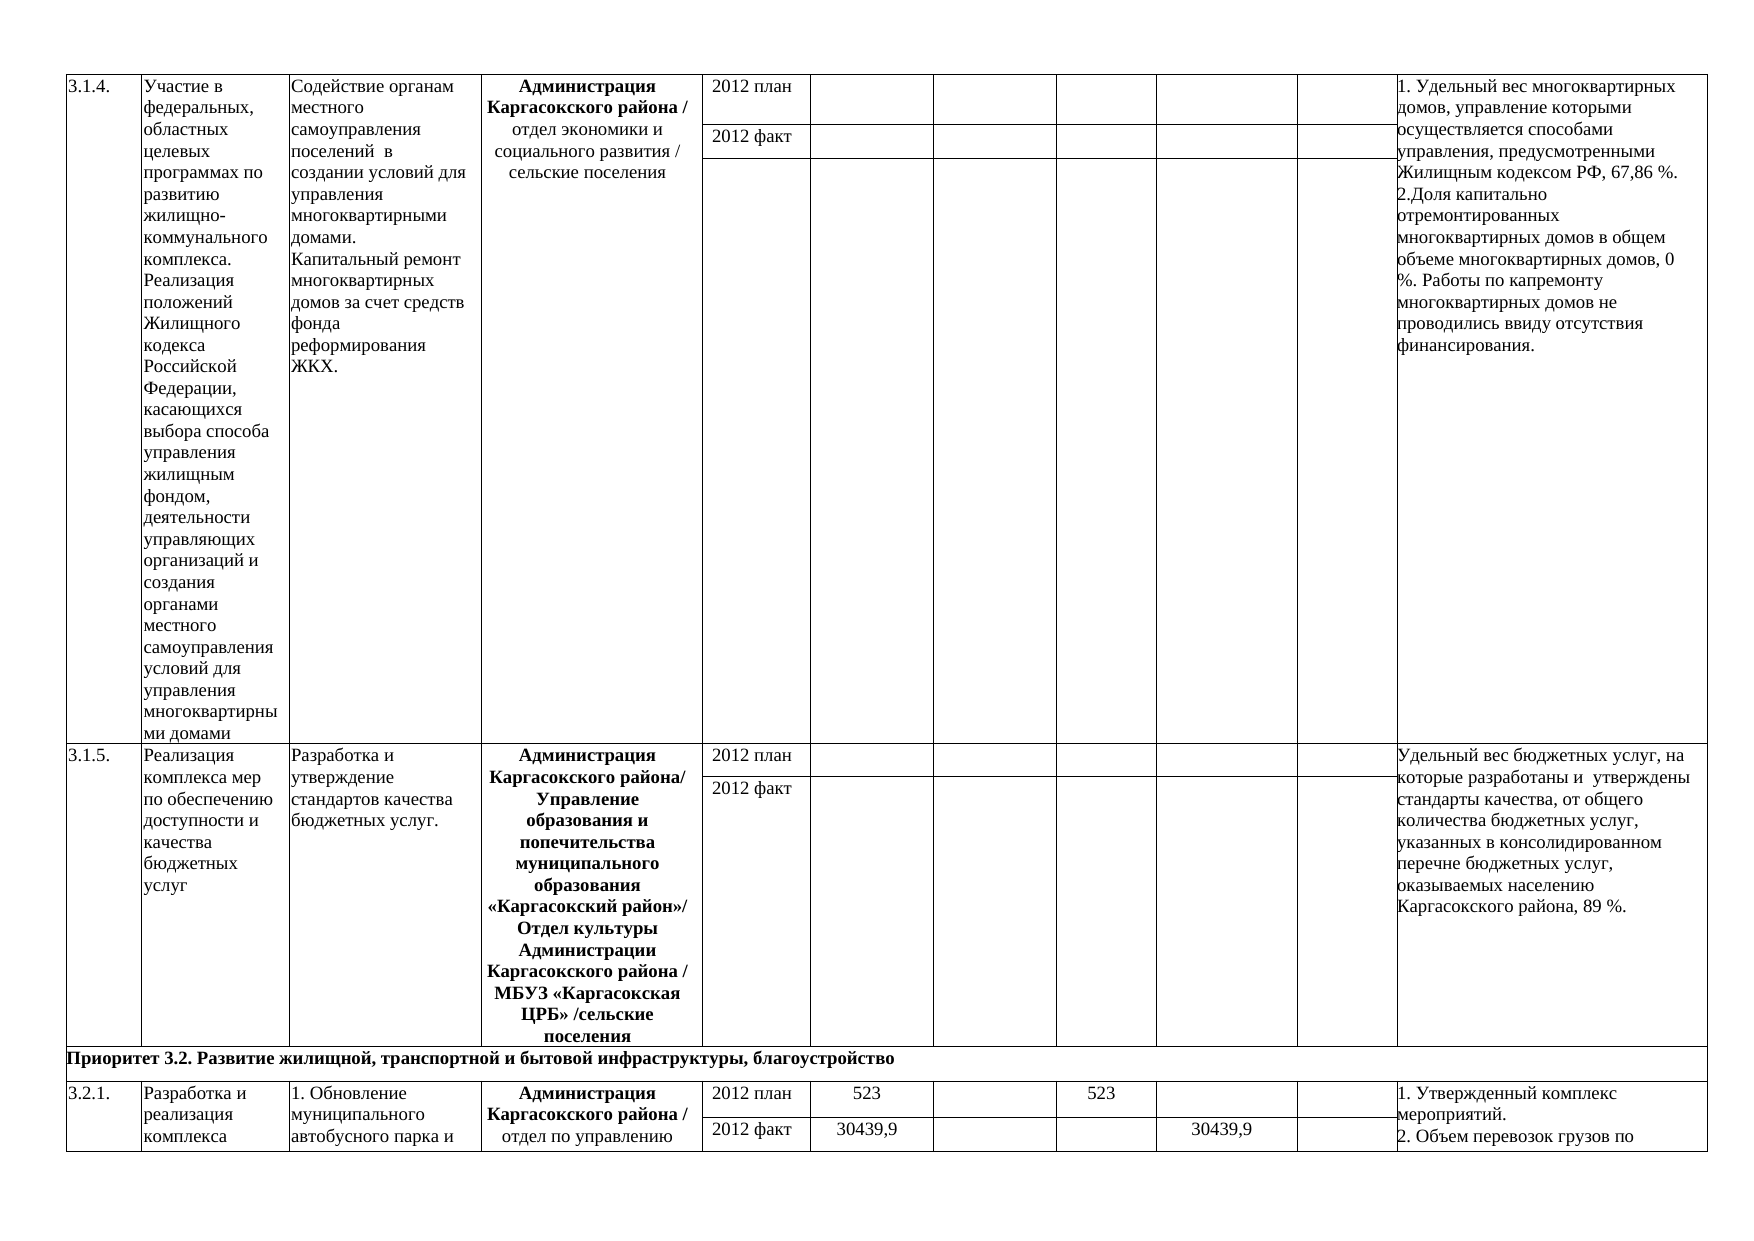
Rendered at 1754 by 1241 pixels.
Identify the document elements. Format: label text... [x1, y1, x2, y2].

table_cell 1. Обновление муниципального автобусного парка и парка водного транспорта. [290, 1082, 481, 1151]
table_cell [1157, 1082, 1297, 1117]
table_cell Содействие органам местного самоуправления поселений в создании условий для управления многоквартирными домами. Капитальный ремонт многоквартирных домов за счет средств фонда реформирования ЖКХ. [290, 75, 481, 743]
table_cell [934, 125, 1056, 158]
table_cell Администрация Каргасокского района/ Управление образования и попечительства муниципального образования «Каргасокский район»/ Отдел культуры Администрации Каргасокского района / МБУЗ «Каргасокская ЦРБ» /сельские поселения [482, 744, 702, 1046]
table_cell Разработка и утверждение стандартов качества бюджетных услуг. [290, 744, 481, 1046]
table_cell 2012 план [703, 1082, 810, 1117]
table_cell [1057, 125, 1156, 158]
table_cell [1298, 125, 1397, 158]
table_cell [703, 159, 810, 743]
table_cell [934, 777, 1056, 1046]
table_cell Разработка и реализация комплекса мероприятий по развитию автомобильного, воздушного, водного транспорта [142, 1082, 289, 1151]
table_cell [1298, 159, 1397, 743]
table_cell 30439,9 [811, 1118, 933, 1151]
table_cell [1298, 1082, 1397, 1117]
table_cell [934, 75, 1056, 124]
table_cell 523 [1057, 1082, 1156, 1117]
table_cell 2012 план [703, 744, 810, 776]
table_cell 3.2.1. [67, 1082, 141, 1151]
table_cell 3.1.4. [67, 75, 141, 743]
table_cell [1157, 75, 1297, 124]
table_cell 30439,9 [1157, 1118, 1297, 1151]
table_cell [1298, 777, 1397, 1046]
table_cell [811, 159, 933, 743]
table_cell [811, 744, 933, 776]
table_cell [1298, 1118, 1397, 1151]
table_cell Администрация Каргасокского района / отдел по управлению муниципальным имуществом и земельными ресурсами [482, 1082, 702, 1151]
table_cell [811, 75, 933, 124]
table_cell 2012 факт [703, 1118, 810, 1151]
table_cell [811, 125, 933, 158]
table_cell [1057, 777, 1156, 1046]
table_cell [1057, 75, 1156, 124]
table_cell 523 [811, 1082, 933, 1117]
table_cell 3.1.5. [67, 744, 141, 1046]
table_cell 2012 факт [703, 777, 810, 1046]
table_cell [1298, 744, 1397, 776]
table_cell [811, 777, 933, 1046]
table_cell [934, 1082, 1056, 1117]
table_cell Удельный вес бюджетных услуг, на которые разработаны и утверждены стандарты качества, от общего количества бюджетных услуг, указанных в консолидированном перечне бюджетных услуг, оказываемых населению Каргасокского района, 89 %. [1398, 744, 1707, 1046]
table_cell Приоритет 3.2. Развитие жилищной, транспортной и бытовой инфраструктуры, благоустройство [67, 1047, 1707, 1081]
table_cell Реализация комплекса мер по обеспечению доступности и качества бюджетных услуг [142, 744, 289, 1046]
table_cell 2012 план [703, 75, 810, 124]
table_cell [934, 1118, 1056, 1151]
table_cell 2012 факт [703, 125, 810, 158]
table_cell Участие в федеральных, областных целевых программах по развитию жилищно-коммунального комплекса. Реализация положений Жилищного кодекса Российской Федерации, касающихся выбора способа управления жилищным фондом, деятельности управляющих организаций и создания органами местного самоуправления условий для управления многоквартирными домами [142, 75, 289, 743]
table_cell 1. Удельный вес многоквартирных домов, управление которыми осуществляется способами управления, предусмотренными Жилищным кодексом РФ, 67,86 %. 2.Доля капитально отремонтированных многоквартирных домов в общем объеме многоквартирных домов, 0 %. Работы по капремонту многоквартирных домов не проводились ввиду отсутствия финансирования. [1398, 75, 1707, 743]
table_cell [1157, 777, 1297, 1046]
table_cell [934, 159, 1056, 743]
table_cell Администрация Каргасокского района / отдел экономики и социального развития / сельские поселения [482, 75, 702, 743]
table_cell [1157, 125, 1297, 158]
table_cell [1057, 1118, 1156, 1151]
table_cell [1057, 159, 1156, 743]
table_cell [1298, 75, 1397, 124]
table_cell [934, 744, 1056, 776]
table_cell [1157, 159, 1297, 743]
table_cell [1057, 744, 1156, 776]
table_cell [1157, 744, 1297, 776]
